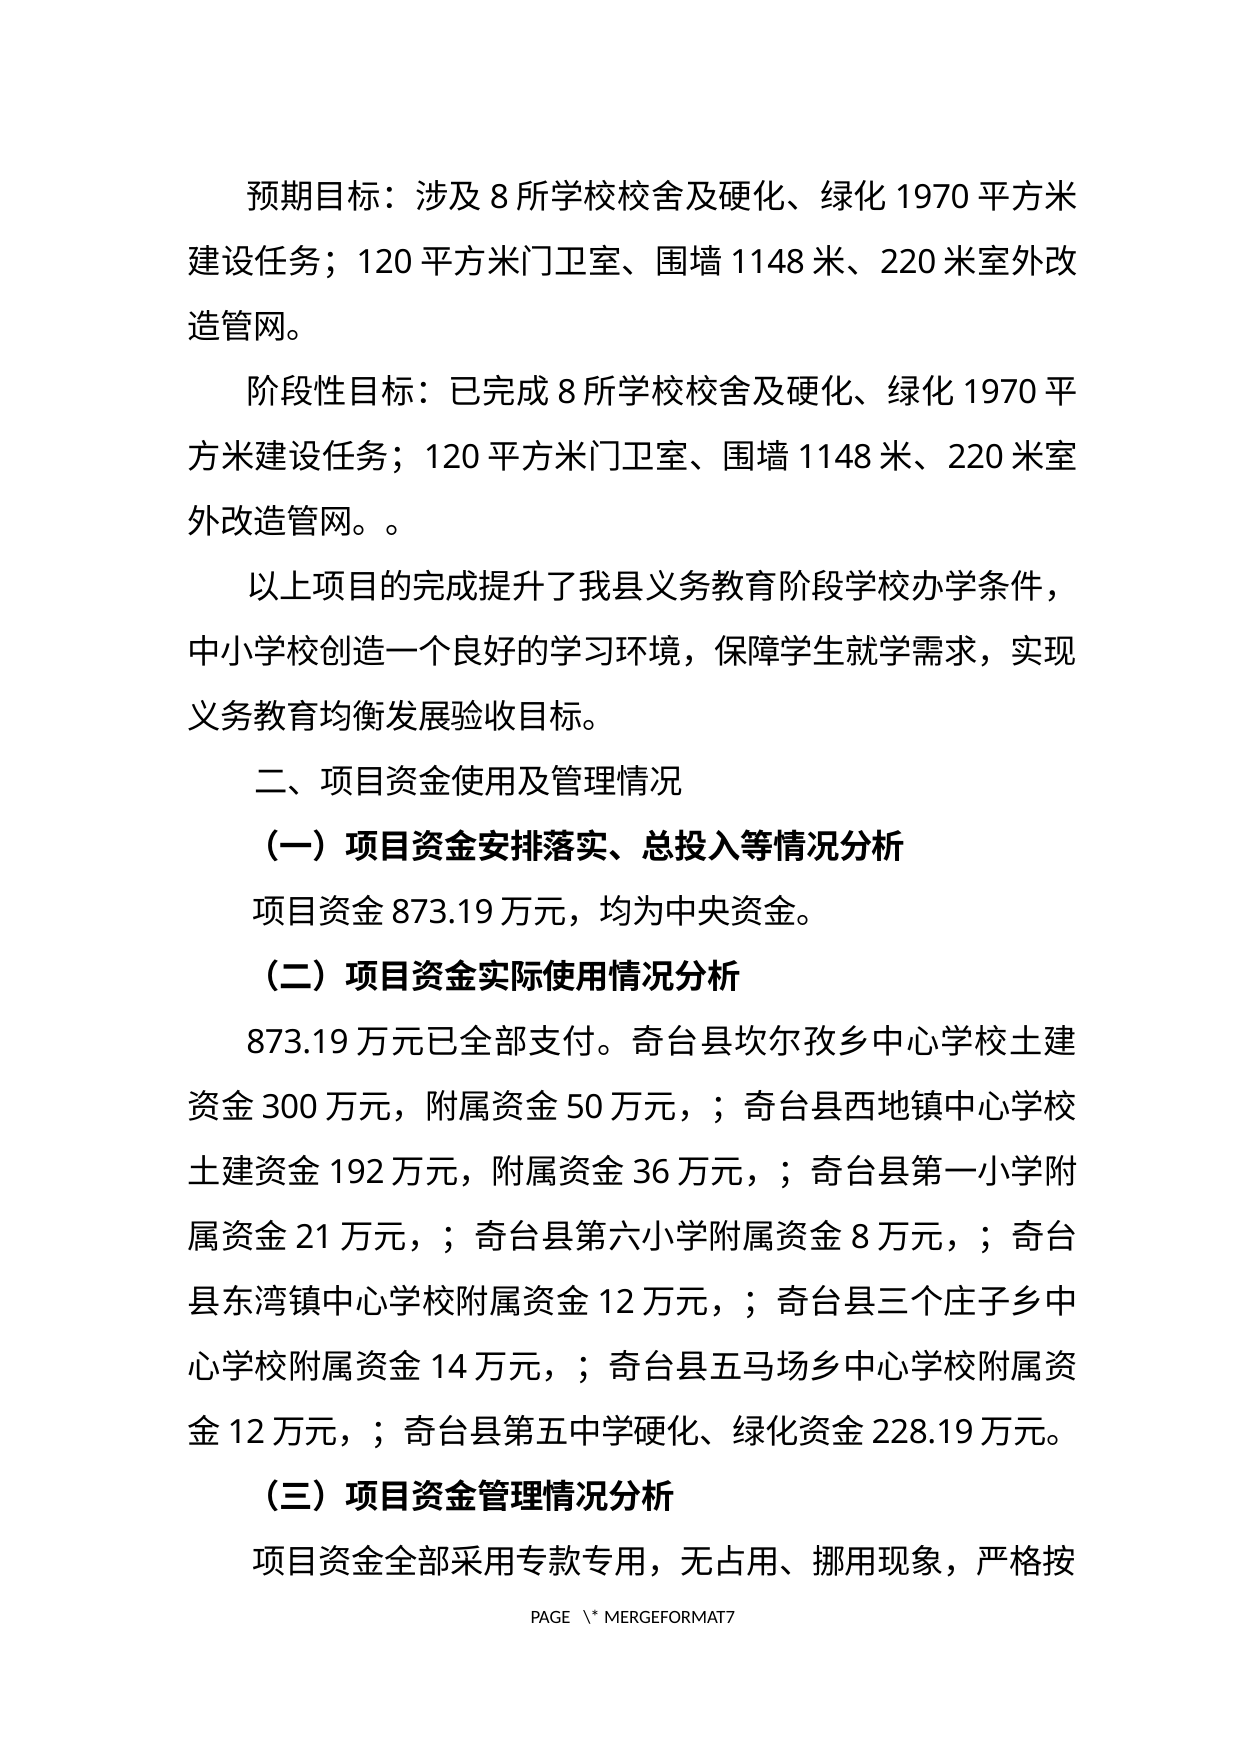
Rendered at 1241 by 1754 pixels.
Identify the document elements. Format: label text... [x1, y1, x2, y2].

text 873.19万元已全部支付。奇台县坎尔孜乡中心学校土建资金300万元，附属资金50万元，；奇台县西地镇中心学校土建资金192万元，附属资金36万元，；奇台县第一小学附属资金21万元，；奇台县第六小学附属资金8万元，；奇台县东湾镇中心学校附属资金12万元，；奇台县三个庄子乡中心学校附属资金14万元，；奇台县五马场乡中心学校附属资金12万元，；奇台县第五中学硬化、绿化资金228.19万元。 [187, 1007, 1078, 1462]
text （二）项目资金实际使用情况分析 [187, 942, 1078, 1007]
text （三）项目资金管理情况分析 [187, 1462, 1078, 1527]
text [187, 1527, 1078, 1592]
text 以上项目的完成提升了我县义务教育阶段学校办学条件，中小学校创造一个良好的学习环境，保障学生就学需求，实现义务教育均衡发展验收目标。 [187, 552, 1078, 747]
text 项目资金873.19万元，均为中央资金。 [187, 877, 1078, 942]
text （一）项目资金安排落实、总投入等情况分析 [187, 812, 1078, 877]
text 预期目标：涉及8所学校校舍及硬化、绿化1970平方米建设任务；120平方米门卫室、围墙1148米、220米室外改造管网。 [187, 162, 1078, 357]
text 阶段性目标：已完成8所学校校舍及硬化、绿化1970平方米建设任务；120平方米门卫室、围墙1148米、220米室外改造管网。。 [187, 357, 1078, 552]
text 二、项目资金使用及管理情况 [187, 747, 1078, 812]
